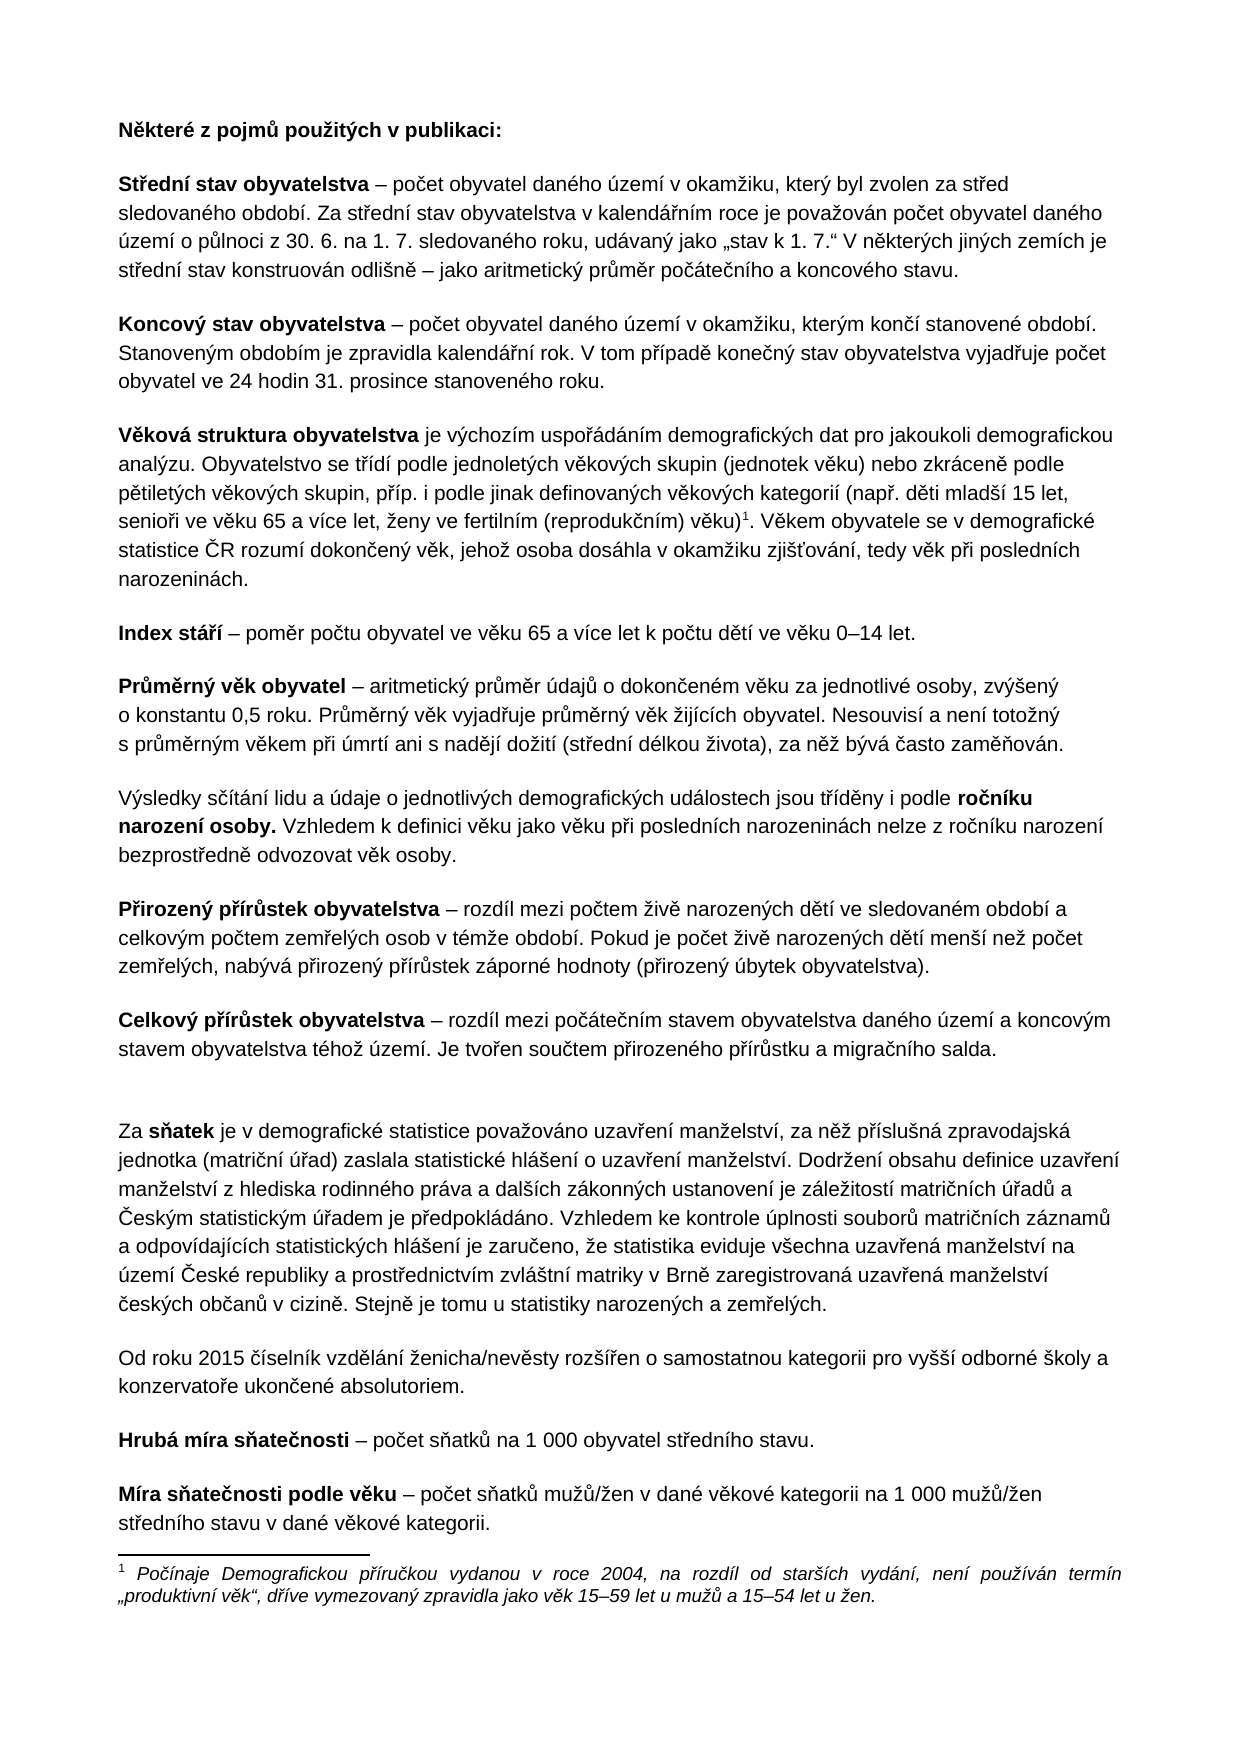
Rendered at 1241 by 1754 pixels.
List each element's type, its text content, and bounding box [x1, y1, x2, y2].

text Koncový stav obyvatelstva – počet obyvatel daného území v okamžiku, kterým končí stanovené období. Stanoveným obdobím je zpravidla kalendářní rok. V tom případě konečný stav obyvatelstva vyjadřuje počet obyvatel ve 24 hodin 31. prosince stanoveného roku. [118, 312, 1122, 393]
text Míra sňatečnosti podle věku – počet sňatků mužů/žen v dané věkové kategorii na 1 000 mužů/žen středního stavu v dané věkové kategorii. [118, 1482, 1122, 1534]
text Od roku 2015 číselník vzdělání ženicha/nevěsty rozšířen o samostatnou kategorii pro vyšší odborné školy a konzervatoře ukončené absolutoriem. [118, 1346, 1122, 1398]
text Hrubá míra sňatečnosti – počet sňatků na 1 000 obyvatel středního stavu. [118, 1428, 1122, 1452]
text Index stáří – poměr počtu obyvatel ve věku 65 a více let k počtu dětí ve věku 0–14 let. [118, 621, 1122, 644]
text Střední stav obyvatelstva – počet obyvatel daného území v okamžiku, který byl zvolen za střed sledovaného období. Za střední stav obyvatelstva v kalendářním roce je považován počet obyvatel daného území o půlnoci z 30. 6. na 1. 7. sledovaného roku, udávaný jako „stav k 1. 7.“ V některých jiných zemích je střední stav konstruován odlišně – jako aritmetický průměr počátečního a koncového stavu. [118, 172, 1122, 282]
text Věková struktura obyvatelstva je výchozím uspořádáním demografických dat pro jakoukoli demografickou analýzu. Obyvatelstvo se třídí podle jednoletých věkových skupin (jednotek věku) nebo zkráceně podle pětiletých věkových skupin, příp. i podle jinak definovaných věkových kategorií (např. děti mladší 15 let, senioři ve věku 65 a více let, ženy ve fertilním (reprodukčním) věku). Věkem obyvatele se v demografické statistice ČR rozumí dokončený věk, jehož osoba dosáhla v okamžiku zjišťování, tedy věk při posledních narozeninách. [118, 423, 1122, 591]
text Přirozený přírůstek obyvatelstva – rozdíl mezi počtem živě narozených dětí ve sledovaném období a celkovým počtem zemřelých osob v témže období. Pokud je počet živě narozených dětí menší než počet zemřelých, nabývá přirozený přírůstek záporné hodnoty (přirozený úbytek obyvatelstva). [118, 897, 1122, 978]
text Průměrný věk obyvatel – aritmetický průměr údajů o dokončeném věku za jednotlivé osoby, zvýšený o konstantu 0,5 roku. Průměrný věk vyjadřuje průměrný věk žijících obyvatel. Nesouvisí a není totožný s průměrným věkem při úmrtí ani s nadějí dožití (střední délkou života), za něž bývá často zaměňován. [118, 674, 1122, 756]
text Některé z pojmů použitých v publikaci: [118, 118, 1122, 142]
text Za sňatek je v demografické statistice považováno uzavření manželství, za něž příslušná zpravodajská jednotka (matriční úřad) zaslala statistické hlášení o uzavření manželství. Dodržení obsahu definice uzavření manželství z hlediska rodinného práva a dalších zákonných ustanovení je záležitostí matričních úřadů a Českým statistickým úřadem je předpokládáno. Vzhledem ke kontrole úplnosti souborů matričních záznamů a odpovídajících statistických hlášení je zaručeno, že statistika eviduje všechna uzavřená manželství na území České republiky a prostřednictvím zvláštní matriky v Brně zaregistrovaná uzavřená manželství českých občanů v cizině. Stejně je tomu u statistiky narozených a zemřelých. [118, 1091, 1122, 1316]
text Celkový přírůstek obyvatelstva – rozdíl mezi počátečním stavem obyvatelstva daného území a koncovým stavem obyvatelstva téhož území. Je tvořen součtem přirozeného přírůstku a migračního salda. [118, 1008, 1122, 1061]
text Výsledky sčítání lidu a údaje o jednotlivých demografických událostech jsou tříděny i podle ročníku narození osoby. Vzhledem k definici věku jako věku při posledních narozeninách nelze z ročníku narození bezprostředně odvozovat věk osoby. [118, 786, 1122, 867]
